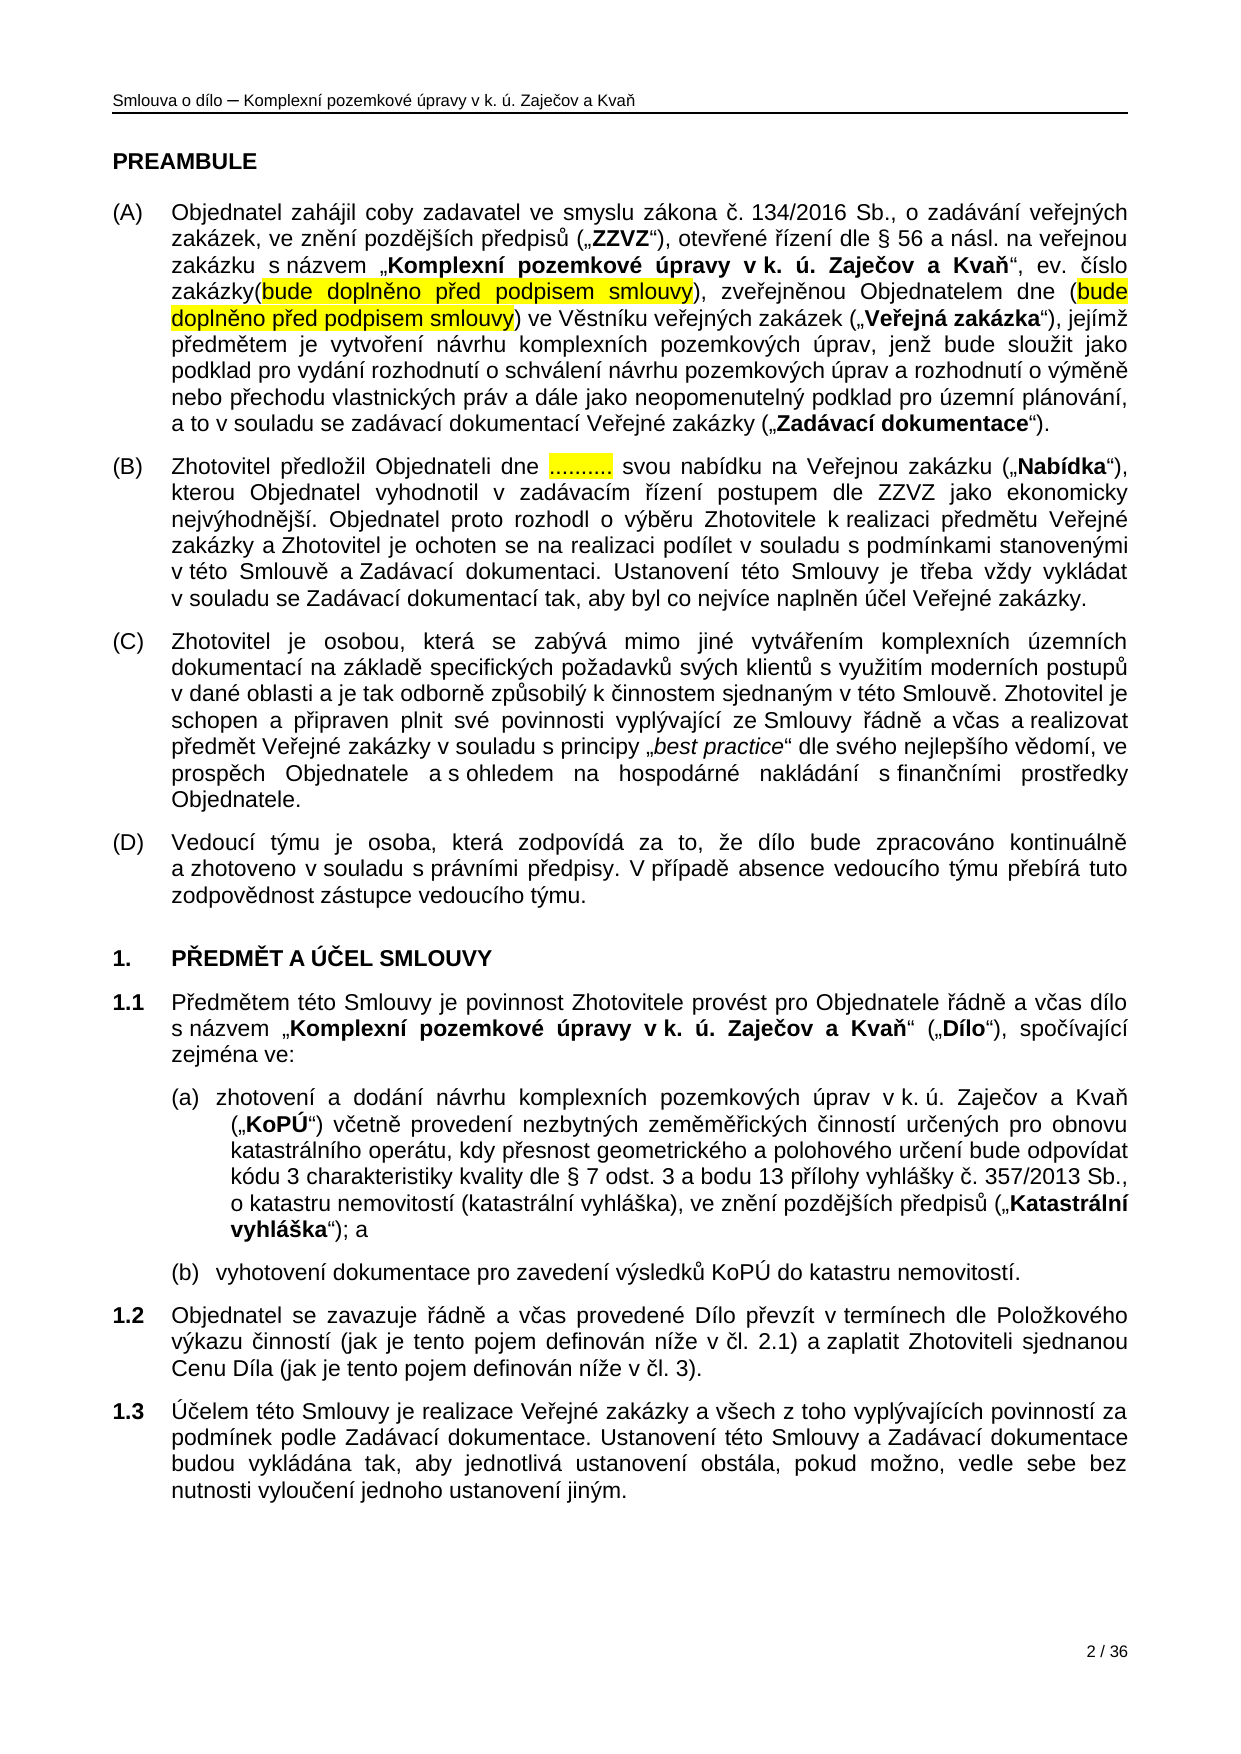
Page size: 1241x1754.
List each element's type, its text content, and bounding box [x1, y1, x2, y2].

subtitle Preambule [112, 148, 1128, 174]
text zhotovení a dodání návrhu komplexních pozemkových úprav v k. ú. Zaječov a Kvaň („KoPÚ“) včetně provedení nezbytných zeměměřických činností určených pro obnovu katastrálního operátu, kdy přesnost geometrického a polohového určení bude odpovídat kódu 3 charakteristiky kvality dle § 7 odst. 3 a bodu 13 přílohy vyhlášky č. 357/2013 Sb., o katastru nemovitostí (katastrální vyhláška), ve znění pozdějších předpisů („Katastrální vyhláška“); a [171, 1084, 1128, 1242]
text Zhotovitel je osobou, která se zabývá mimo jiné vytvářením komplexních územních dokumentací na základě specifických požadavků svých klientů s využitím moderních postupů v dané oblasti a je tak odborně způsobilý k činnostem sjednaným v této Smlouvě. Zhotovitel je schopen a připraven plnit své povinnosti vyplývající ze Smlouvy řádně a včas a realizovat předmět Veřejné zakázky v souladu s principy „best practice“ dle svého nejlepšího vědomí, ve prospěch Objednatele a s ohledem na hospodárné nakládání s finančními prostředky Objednatele. [112, 628, 1128, 812]
text Předmětem této Smlouvy je povinnost Zhotovitele provést pro Objednatele řádně a včas dílo s názvem „Komplexní pozemkové úpravy v k. ú. Zaječov a Kvaň“ („Dílo“), spočívající zejména ve: [112, 988, 1128, 1067]
text Předmět a účel smlouvy [112, 945, 1128, 972]
text Objednatel zahájil coby zadavatel ve smyslu zákona č. 134/2016 Sb., o zadávání veřejných zakázek, ve znění pozdějších předpisů („ZZVZ“), otevřené řízení dle § 56 a násl. na veřejnou zakázku s názvem „Komplexní pozemkové úpravy v k. ú. Zaječov a Kvaň“, ev. číslo zakázky(bude doplněno před podpisem smlouvy), zveřejněnou Objednatelem dne (bude doplněno před podpisem smlouvy) ve Věstníku veřejných zakázek („Veřejná zakázka“), jejímž předmětem je vytvoření návrhu komplexních pozemkových úprav, jenž bude sloužit jako podklad pro vydání rozhodnutí o schválení návrhu pozemkových úprav a rozhodnutí o výměně nebo přechodu vlastnických práv a dále jako neopomenutelný podklad pro územní plánování, a to v souladu se zadávací dokumentací Veřejné zakázky („Zadávací dokumentace“). [112, 199, 1128, 436]
text Vedoucí týmu je osoba, která zodpovídá za to, že dílo bude zpracováno kontinuálně a zhotoveno v souladu s právními předpisy. V případě absence vedoucího týmu přebírá tuto zodpovědnost zástupce vedoucího týmu. [112, 829, 1128, 908]
text vyhotovení dokumentace pro zavedení výsledků KoPÚ do katastru nemovitostí. [171, 1259, 1128, 1285]
text Zhotovitel předložil Objednateli dne .......... svou nabídku na Veřejnou zakázku („Nabídka“), kterou Objednatel vyhodnotil v zadávacím řízení postupem dle ZZVZ jako ekonomicky nejvýhodnější. Objednatel proto rozhodl o výběru Zhotovitele k realizaci předmětu Veřejné zakázky a Zhotovitel je ochoten se na realizaci podílet v souladu s podmínkami stanovenými v této Smlouvě a Zadávací dokumentaci. Ustanovení této Smlouvy je třeba vždy vykládat v souladu se Zadávací dokumentací tak, aby byl co nejvíce naplněn účel Veřejné zakázky. [112, 453, 1128, 611]
text Objednatel se zavazuje řádně a včas provedené Dílo převzít v termínech dle Položkového výkazu činností (jak je tento pojem definován níže v čl. 2.1) a zaplatit Zhotoviteli sjednanou Cenu Díla (jak je tento pojem definován níže v čl. 3). [112, 1302, 1128, 1381]
text Účelem této Smlouvy je realizace Veřejné zakázky a všech z toho vyplývajících povinností za podmínek podle Zadávací dokumentace. Ustanovení této Smlouvy a Zadávací dokumentace budou vykládána tak, aby jednotlivá ustanovení obstála, pokud možno, vedle sebe bez nutnosti vyloučení jednoho ustanovení jiným. [112, 1398, 1128, 1503]
